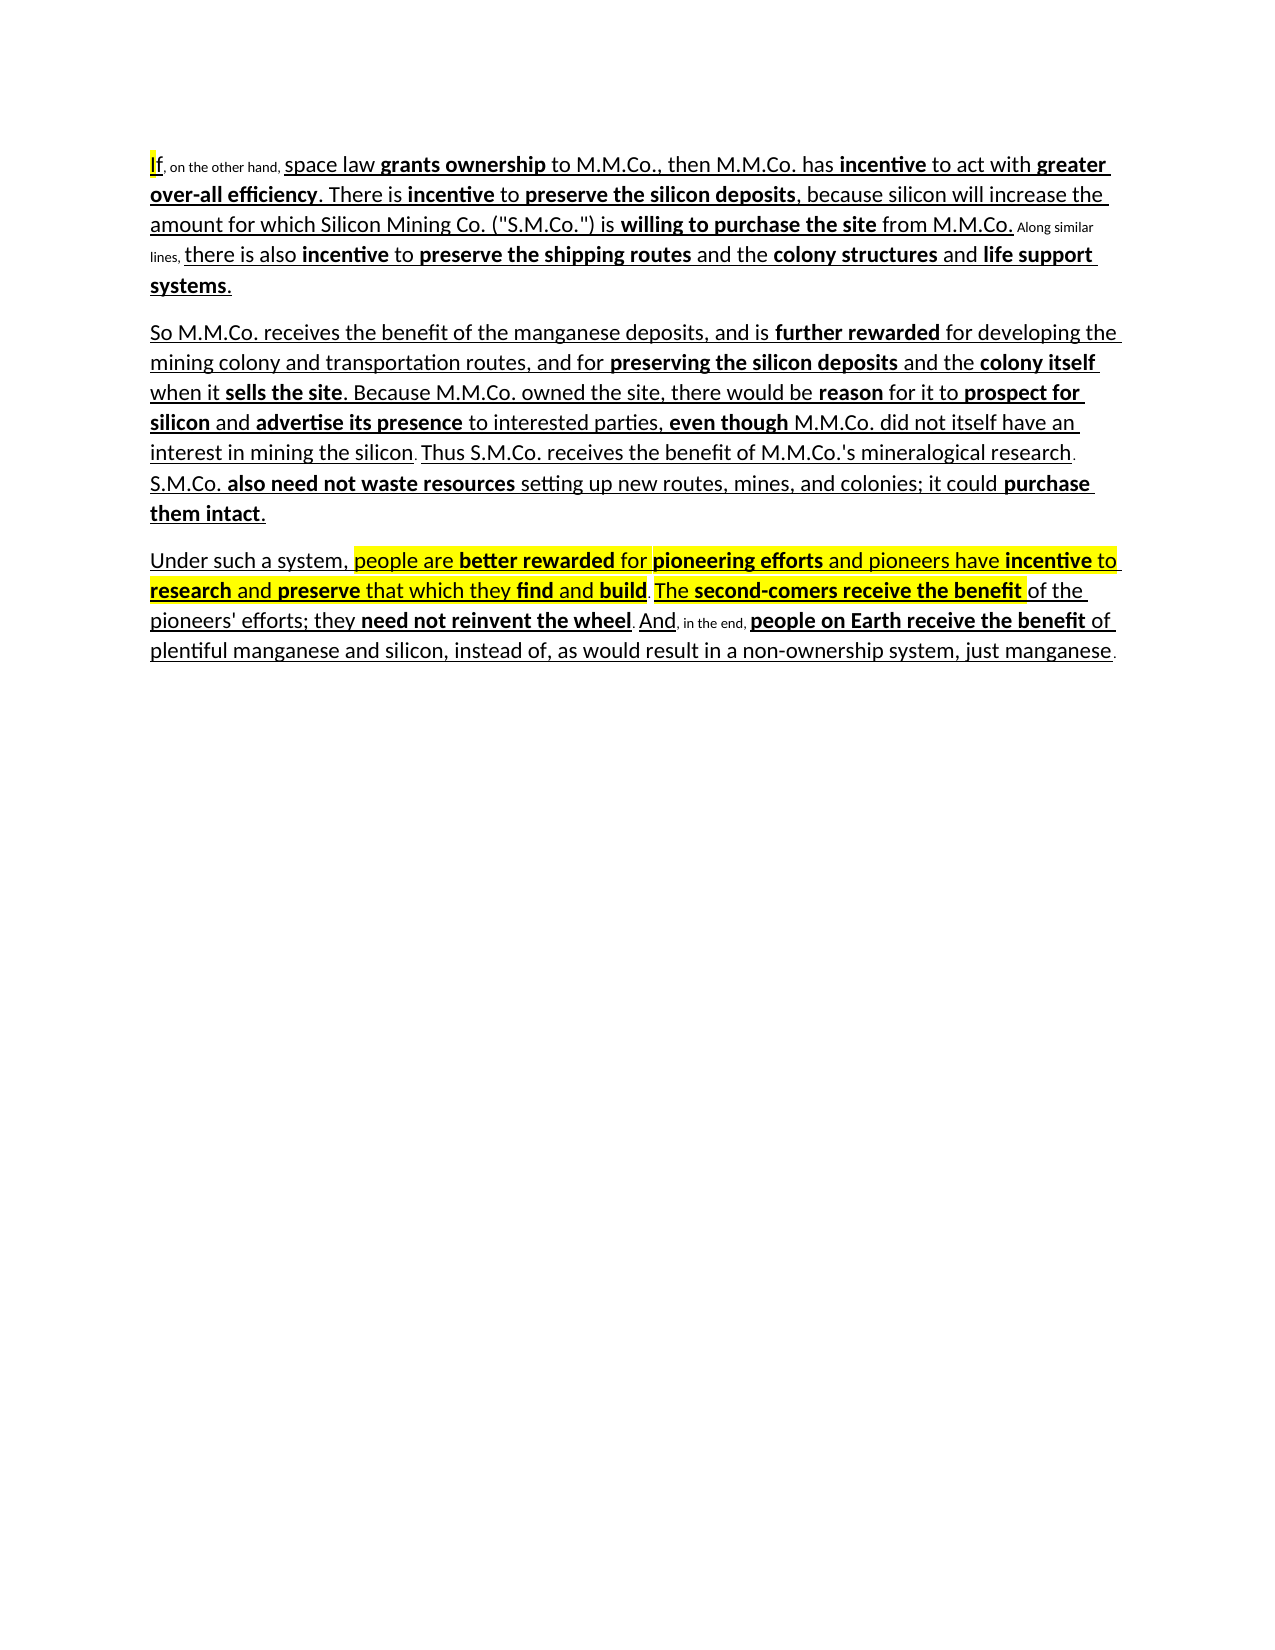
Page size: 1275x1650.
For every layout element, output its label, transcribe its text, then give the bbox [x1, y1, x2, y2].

text So M.M.Co. receives the benefit of the manganese deposits, and is further rewarded for developing the mining colony and transportation routes, and for preserving the silicon deposits and the colony itself when it sells the site. Because M.M.Co. owned the site, there would be reason for it to prospect for silicon and advertise its presence to interested parties, even though M.M.Co. did not itself have an interest in mining the silicon. Thus S.M.Co. receives the benefit of M.M.Co.'s mineralogical research. S.M.Co. also need not waste resources setting up new routes, mines, and colonies; it could purchase them intact. [150, 318, 1125, 527]
text If, on the other hand, space law grants ownership to M.M.Co., then M.M.Co. has incentive to act with greater over-all efficiency. There is incentive to preserve the silicon deposits, because silicon will increase the amount for which Silicon Mining Co. ("S.M.Co.") is willing to purchase the site from M.M.Co. Along similar lines, there is also incentive to preserve the shipping routes and the colony structures and life support systems. [150, 150, 1125, 299]
text Under such a system, people are better rewarded for pioneering efforts and pioneers have incentive to research and preserve that which they find and build. The second-comers receive the benefit of the pioneers' efforts; they need not reinvent the wheel. And, in the end, people on Earth receive the benefit of plentiful manganese and silicon, instead of, as would result in a non-ownership system, just manganese. [150, 546, 1125, 664]
